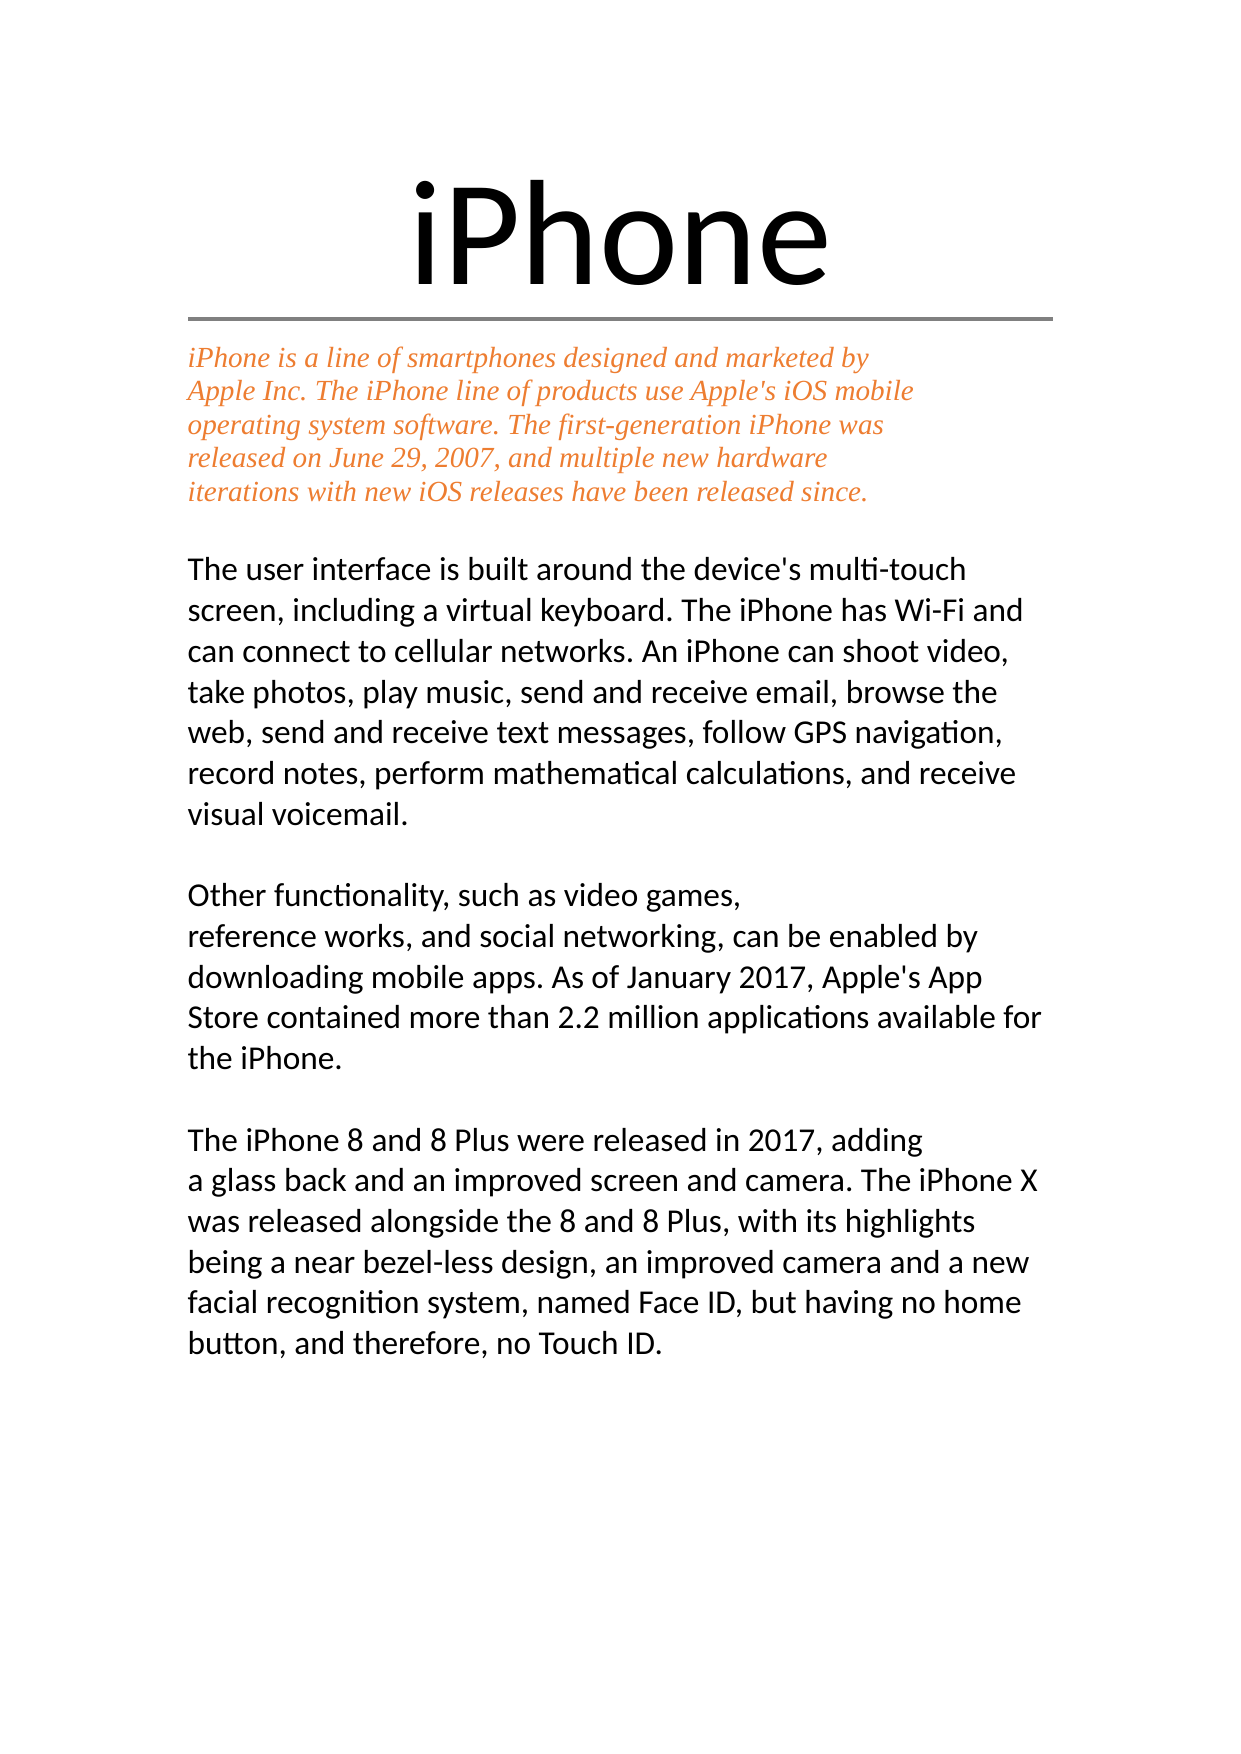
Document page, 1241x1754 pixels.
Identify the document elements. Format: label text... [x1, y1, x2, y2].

text the iPhone. [187, 1037, 1053, 1078]
text Apple Inc. The iPhone line of products use Apple's iOS mobile [187, 373, 1053, 407]
text downloading mobile apps. As of January 2017, Apple's App [187, 956, 1053, 996]
text visual voicemail. [187, 793, 1053, 833]
text record notes, perform mathematical calculations, and receive [187, 752, 1053, 793]
text operating system software. The first-generation iPhone was [187, 407, 1053, 441]
text facial recognition system, named Face ID, but having no home [187, 1282, 1053, 1322]
text screen, including a virtual keyboard. The iPhone has Wi-Fi and [187, 589, 1053, 630]
text reference works, and social networking, can be enabled by [187, 915, 1053, 956]
text was released alongside the 8 and 8 Plus, with its highlights [187, 1200, 1053, 1241]
text iterations with new iOS releases have been released since. [187, 474, 1053, 508]
text being a near bezel-less design, an improved camera and a new [187, 1241, 1053, 1282]
text can connect to cellular networks. An iPhone can shoot video, [187, 630, 1053, 671]
text take photos, play music, send and receive email, browse the [187, 671, 1053, 711]
text button, and therefore, no Touch ID. [187, 1322, 1053, 1363]
text Store contained more than 2.2 million applications available for [187, 996, 1053, 1037]
text Other functionality, such as video games, [187, 874, 1053, 915]
text released on June 29, 2007, and multiple new hardware [187, 441, 1053, 474]
text The iPhone 8 and 8 Plus were released in 2017, adding [187, 1119, 1053, 1159]
text iPhone is a line of smartphones designed and marketed by [187, 340, 1053, 373]
text web, send and receive text messages, follow GPS navigation, [187, 711, 1053, 752]
text a glass back and an improved screen and camera. The iPhone X [187, 1159, 1053, 1200]
text iPhone [187, 164, 1053, 321]
text The user interface is built around the device's multi-touch [187, 548, 1053, 589]
